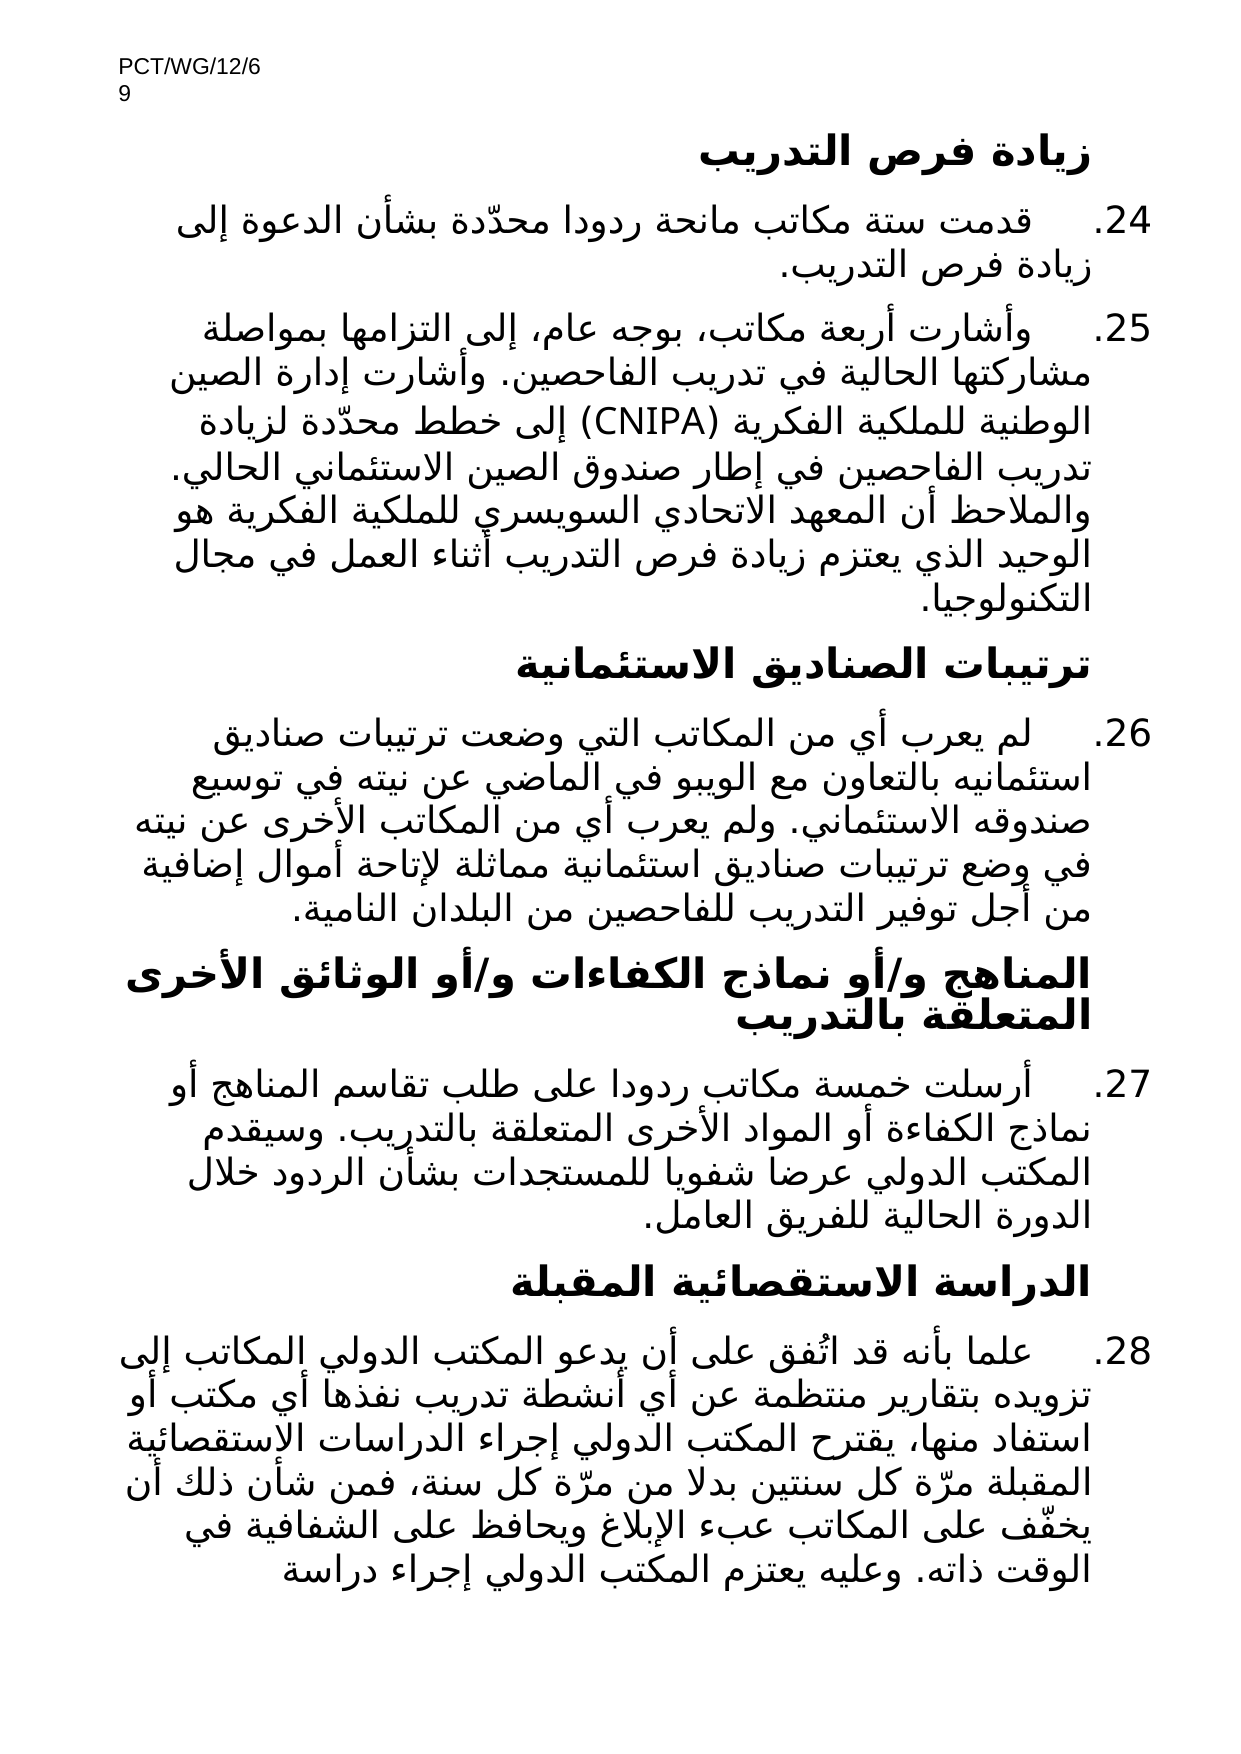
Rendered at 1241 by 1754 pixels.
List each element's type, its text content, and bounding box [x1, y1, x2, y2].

text زيادة فرص التدريب [118, 132, 1092, 174]
text أرسلت خمسة مكاتب ردودا على طلب تقاسم المناهج أو نماذج الكفاءة أو المواد الأخرى المتعلقة بالتدريب. وسيقدم المكتب الدولي عرضا شفويا للمستجدات بشأن الردود خلال الدورة الحالية للفريق العامل. [118, 1063, 1092, 1238]
text قدمت ستة مكاتب مانحة ردودا محدّدة بشأن الدعوة إلى زيادة فرص التدريب. [118, 199, 1092, 286]
text ترتيبات الصناديق الاستئمانية [118, 645, 1092, 687]
text المناهج و/أو نماذج الكفاءات و/أو الوثائق الأخرى المتعلقة بالتدريب [118, 955, 1092, 1038]
text وأشارت أربعة مكاتب، بوجه عام، إلى التزامها بمواصلة مشاركتها الحالية في تدريب الفاحصين. وأشارت إدارة الصين الوطنية للملكية الفكرية (CNIPA) إلى خطط محدّدة لزيادة تدريب الفاحصين في إطار صندوق الصين الاستئماني الحالي. والملاحظ أن المعهد الاتحادي السويسري للملكية الفكرية هو الوحيد الذي يعتزم زيادة فرص التدريب أثناء العمل في مجال التكنولوجيا. [118, 307, 1092, 620]
text الدراسة الاستقصائية المقبلة [118, 1263, 1092, 1304]
text لم يعرب أي من المكاتب التي وضعت ترتيبات صناديق استئمانيه بالتعاون مع الويبو في الماضي عن نيته في توسيع صندوقه الاستئماني. ولم يعرب أي من المكاتب الأخرى عن نيته في وضع ترتيبات صناديق استئمانية مماثلة لإتاحة أموال إضافية من أجل توفير التدريب للفاحصين من البلدان النامية. [118, 712, 1092, 930]
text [118, 1329, 1092, 1591]
